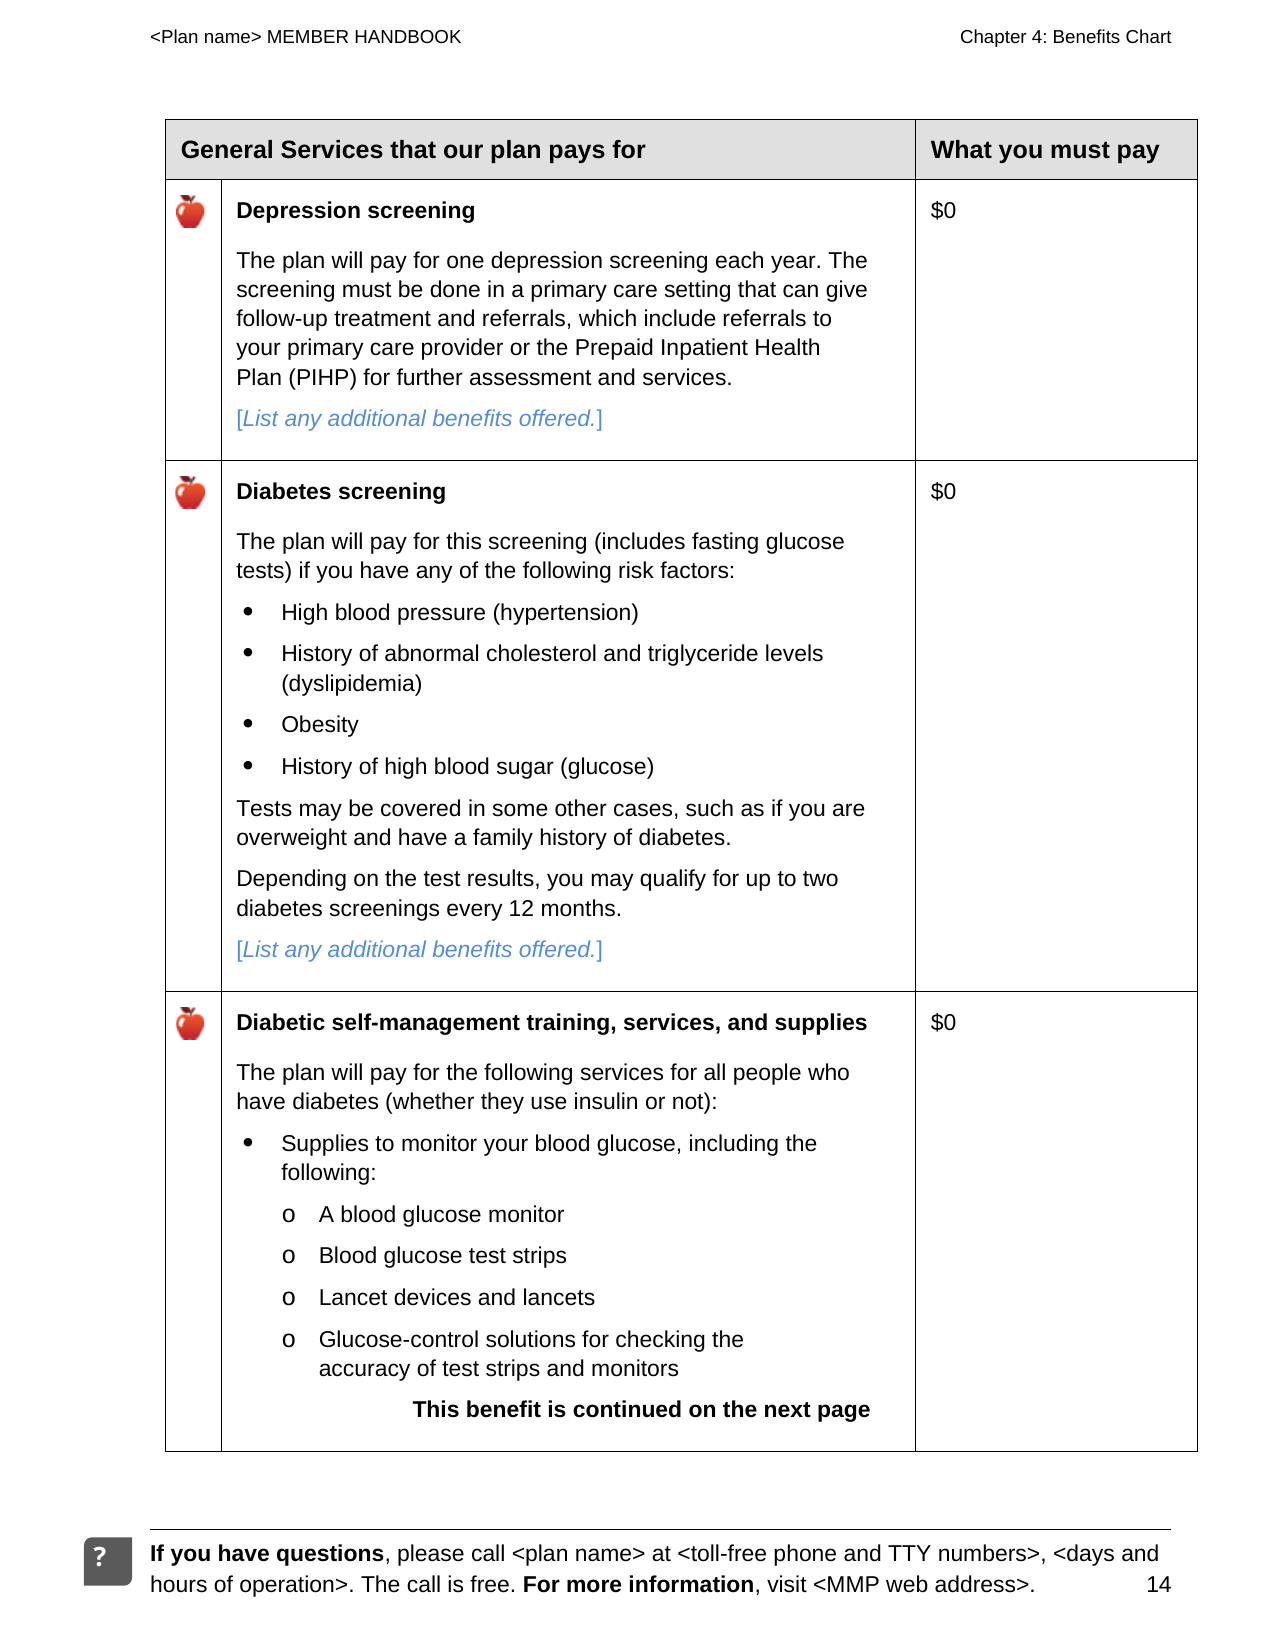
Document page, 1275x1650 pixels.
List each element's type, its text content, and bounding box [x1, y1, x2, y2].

table_header General Services that our plan pays for [166, 120, 915, 179]
table_cell $0 [916, 992, 1197, 1451]
table_cell $0 [916, 180, 1197, 460]
table_cell $0 [916, 461, 1197, 991]
table_cell [166, 461, 221, 991]
table_cell Diabetes screening The plan will pay for this screening (includes fasting glucose tests) if you have any of the following risk factors: High blood pressure (hypertension) History of abnormal cholesterol and triglyceride levels (dyslipidemia) Obesity History of high blood sugar (glucose) Tests may be covered in some other cases, such as if you are overweight and have a family history of diabetes. Depending on the test results, you may qualify for up to two diabetes screenings every 12 months. [List any additional benefits offered.] [222, 461, 915, 991]
table_cell Diabetic self-management training, services, and supplies The plan will pay for the following services for all people who have diabetes (whether they use insulin or not): Supplies to monitor your blood glucose, including the following: A blood glucose monitor Blood glucose test strips Lancet devices and lancets Glucose-control solutions for checking the accuracy of test strips and monitors This benefit is continued on the next page [222, 992, 915, 1451]
table_header What you must pay [916, 120, 1197, 179]
picture [175, 476, 206, 509]
picture [176, 1007, 205, 1040]
table_cell [166, 180, 221, 460]
table_cell [166, 992, 221, 1451]
table_cell Depression screening The plan will pay for one depression screening each year. The screening must be done in a primary care setting that can give follow-up treatment and referrals, which include referrals to your primary care provider or the Prepaid Inpatient Health Plan (PIHP) for further assessment and services. [List any additional benefits offered.] [222, 180, 915, 460]
picture [176, 195, 205, 228]
